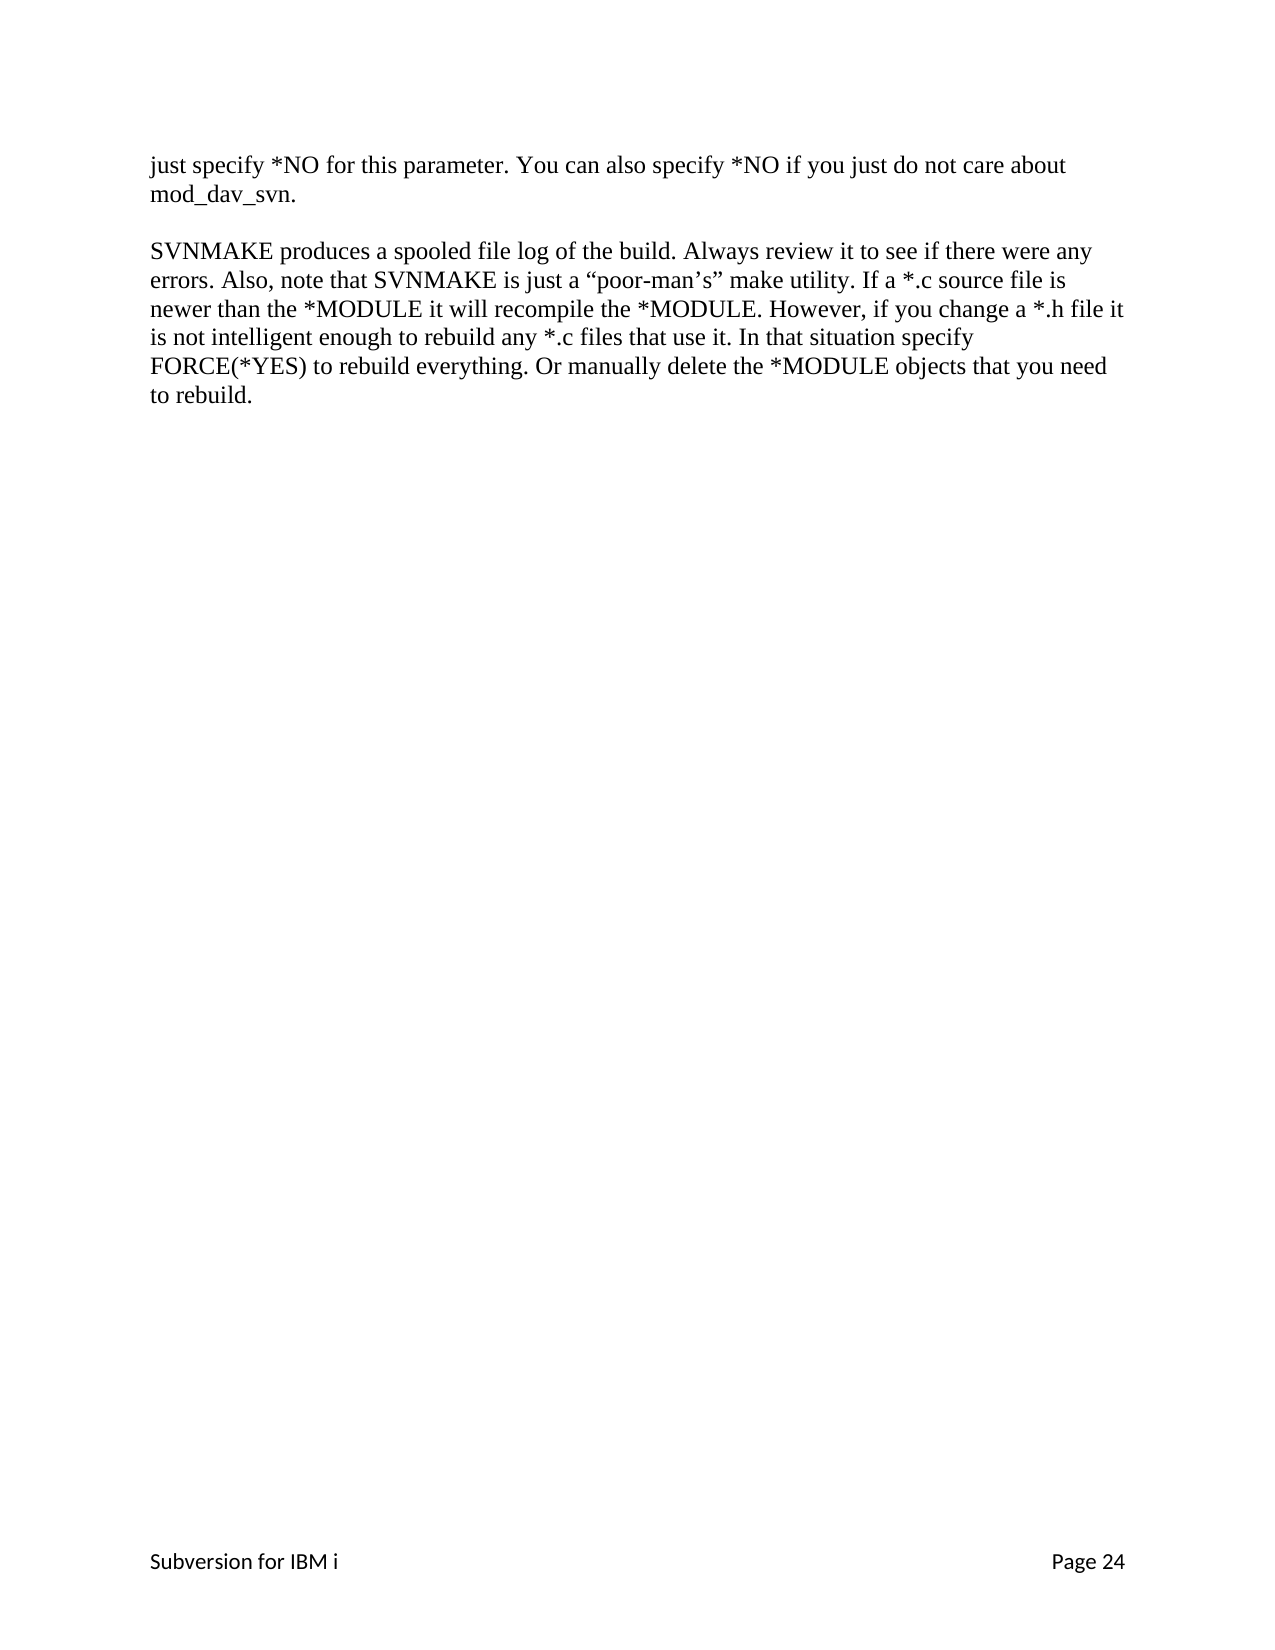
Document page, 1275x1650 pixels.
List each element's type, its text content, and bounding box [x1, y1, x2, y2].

text SVNMAKE produces a spooled file log of the build. Always review it to see if there were any errors. Also, note that SVNMAKE is just a “poor-man’s” make utility. If a *.c source file is newer than the *MODULE it will recompile the *MODULE. However, if you change a *.h file it is not intelligent enough to rebuild any *.c files that use it. In that situation specify FORCE(*YES) to rebuild everything. Or manually delete the *MODULE objects that you need to rebuild. [150, 236, 1125, 409]
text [150, 150, 1125, 207]
